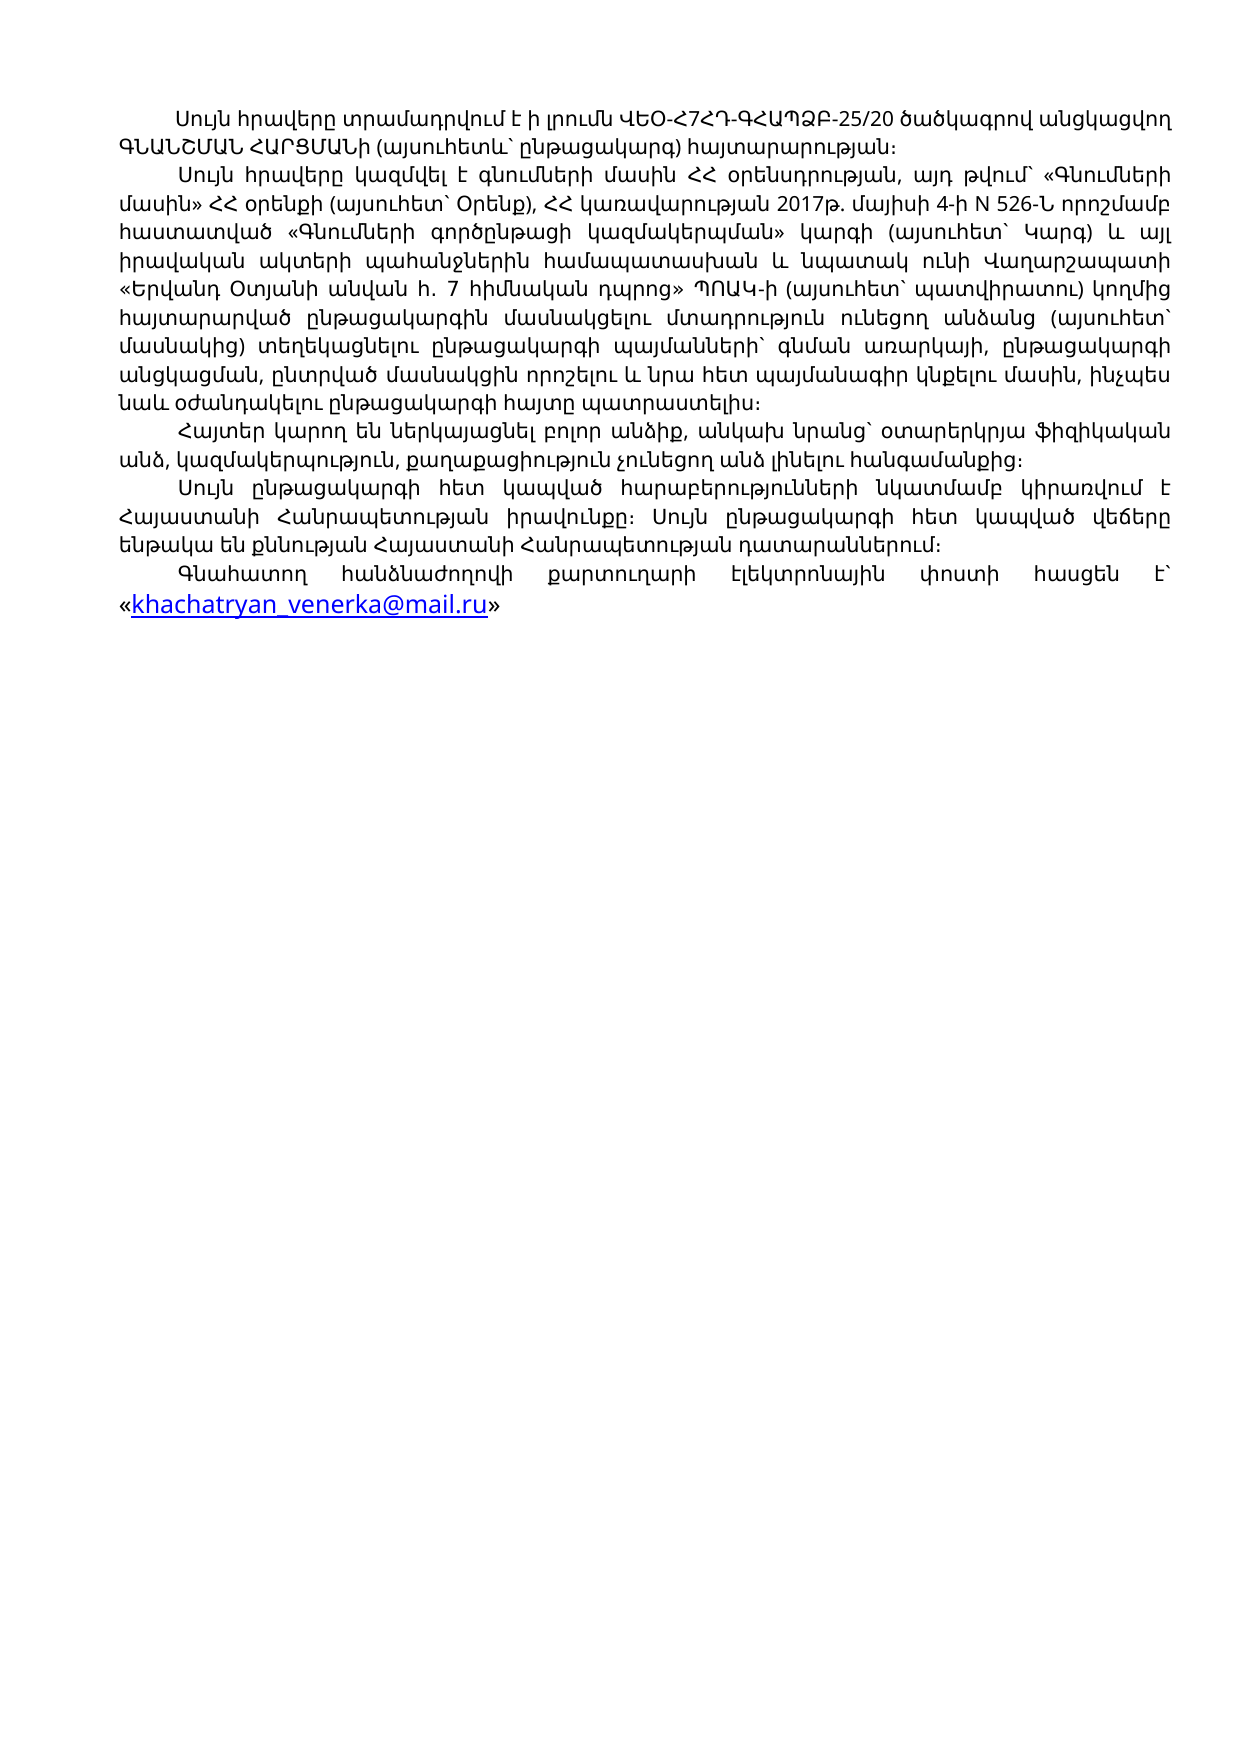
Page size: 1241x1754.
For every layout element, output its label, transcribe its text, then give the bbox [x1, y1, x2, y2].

text Հայտեր կարող են ներկայացնել բոլոր անձիք, անկախ նրանց` օտարերկրյա ֆիզիկական անձ, կազմակերպություն, քաղաքացիություն չունեցող անձ լինելու հանգամանքից։ [118, 417, 1171, 473]
text Սույն հրավերը կազմվել է գնումների մասին ՀՀ օրենսդրության, այդ թվում` «Գնումների մասին» ՀՀ օրենքի (այսուհետ` Օրենք), ՀՀ կառավարության 2017թ. մայիսի 4-ի N 526-Ն որոշմամբ հաստատված «Գնումների գործընթացի կազմակերպման» կարգի (այսուհետ` Կարգ) և այլ իրավական ակտերի պահանջներին համապատասխան և նպատակ ունի Վաղարշապատի «Երվանդ Օտյանի անվան հ. 7 հիմնական դպրոց» ՊՈԱԿ-ի (այսուհետ` պատվիրատու) կողմից հայտարարված ընթացակարգին մասնակցելու մտադրություն ունեցող անձանց (այսուհետ` մասնակից) տեղեկացնելու ընթացակարգի պայմանների` գնման առարկայի, ընթացակարգի անցկացման, ընտրված մասնակցին որոշելու և նրա հետ պայմանագիր կնքելու մասին, ինչպես նաև օժանդակելու ընթացակարգի հայտը պատրաստելիս։ [118, 161, 1171, 417]
text Սույն ընթացակարգի հետ կապված հարաբերությունների նկատմամբ կիրառվում է Հայաստանի Հանրապետության իրավունքը։ Սույն ընթացակարգի հետ կապված վեճերը ենթակա են քննության Հայաստանի Հանրապետության դատարաններում։ [118, 473, 1171, 559]
text Գնահատող հանձնաժողովի քարտուղարի էլեկտրոնային փոստի հասցեն է` «khachatryan_venerka@mail.ru» [118, 559, 1171, 621]
text Սույն հրավերը տրամադրվում է ի լրումն ՎԵՕ-Հ7ՀԴ-ԳՀԱՊՁԲ-25/20 ծածկագրով անցկացվող ԳՆԱՆՇՄԱՆ ՀԱՐՑՄԱՆի (այսուհետև` ընթացակարգ) հայտարարության։ [118, 104, 1171, 161]
